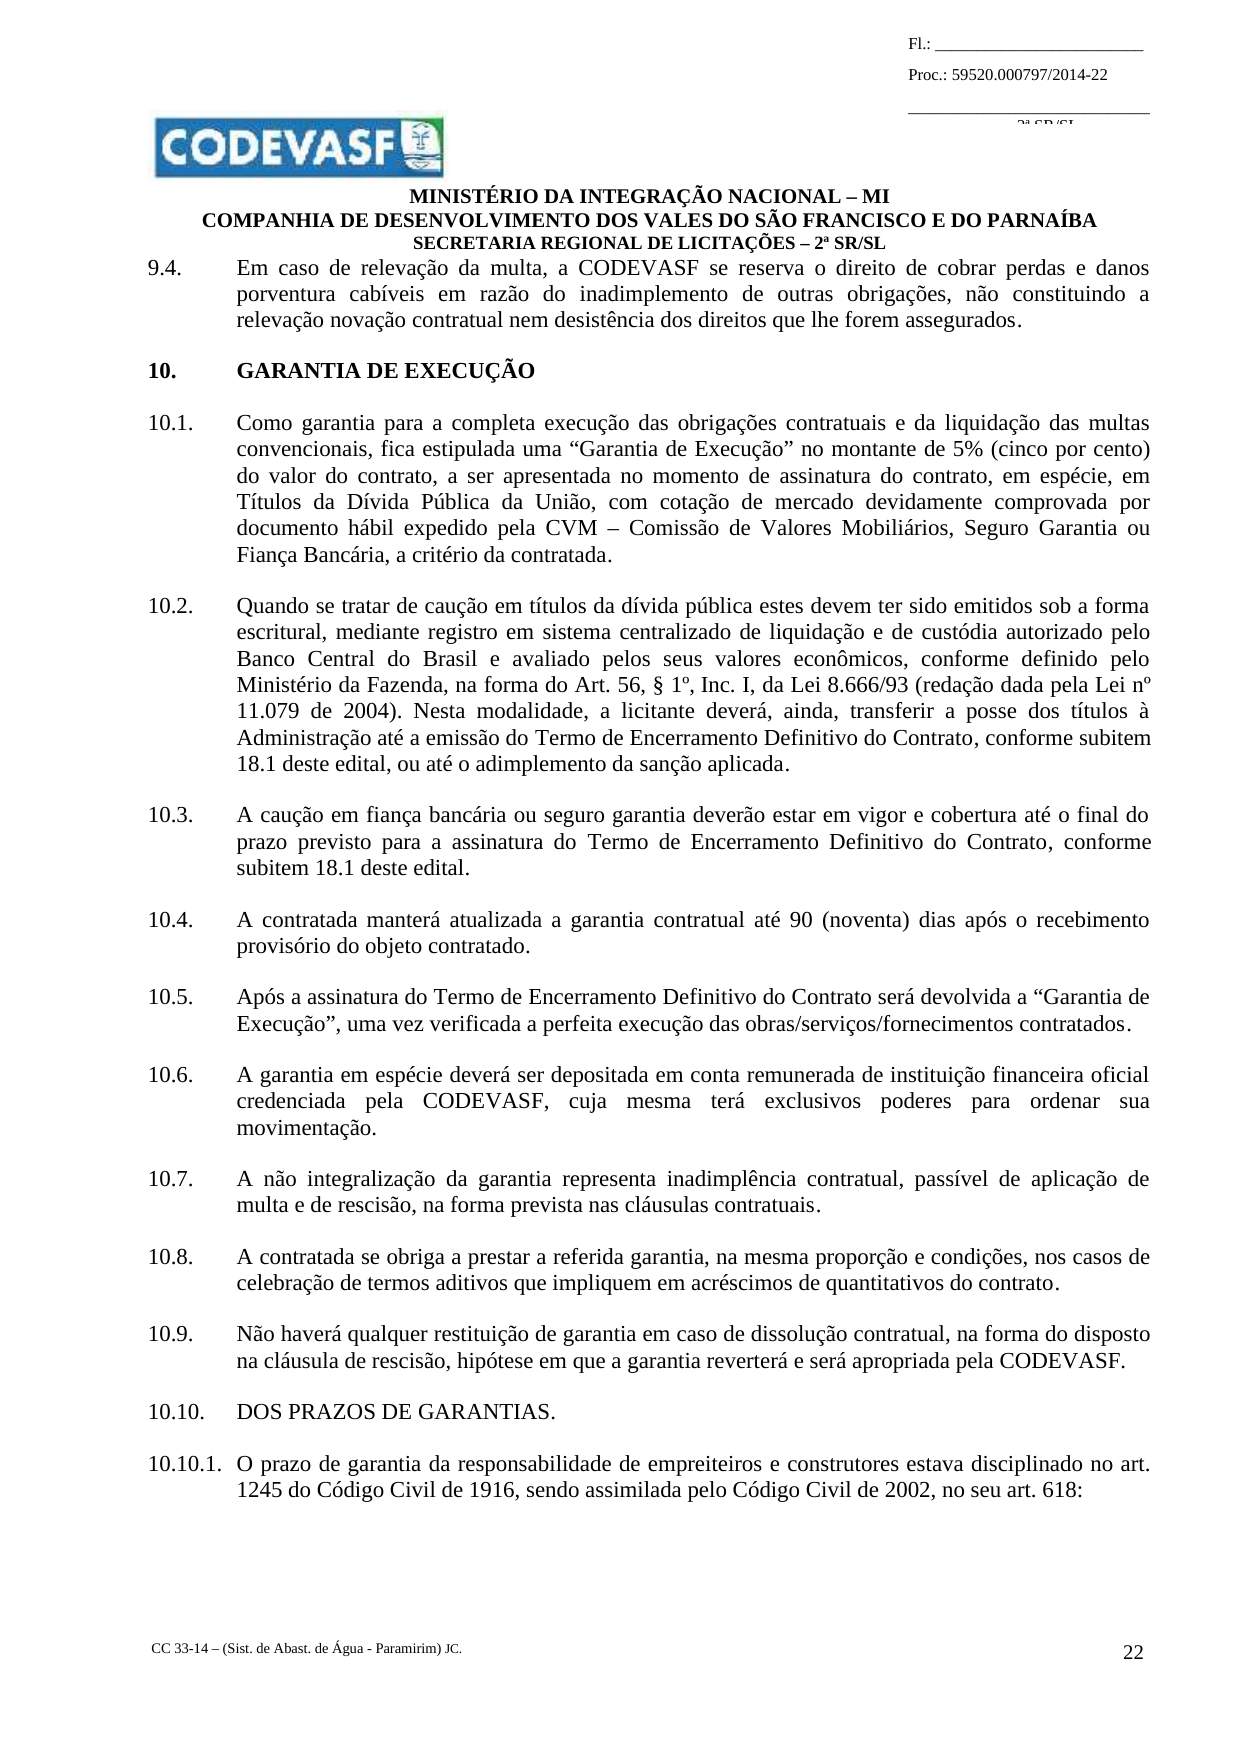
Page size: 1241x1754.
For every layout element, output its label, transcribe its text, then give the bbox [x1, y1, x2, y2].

list A contratada manterá atualizada a garantia contratual até 90 (noventa) dias após o recebimento provisório do objeto contratado. [148, 906, 1152, 958]
list Quando se tratar de caução em títulos da dívida pública estes devem ter sido emitidos sob a forma escritural, mediante registro em sistema centralizado de liquidação e de custódia autorizado pelo Banco Central do Brasil e avaliado pelos seus valores econômicos, conforme definido pelo Ministério da Fazenda, na forma do Art. 56, § 1º, Inc. I, da Lei 8.666/93 (redação dada pela Lei nº 11.079 de 2004). Nesta modalidade, a licitante deverá, ainda, transferir a posse dos títulos à Administração até a emissão do Termo de Encerramento Definitivo do Contrato, conforme subitem 18.1 deste edital, ou até o adimplemento da sanção aplicada. [148, 592, 1152, 777]
list Em caso de relevação da multa, a CODEVASF se reserva o direito de cobrar perdas e danos porventura cabíveis em razão do inadimplemento de outras obrigações, não constituindo a relevação novação contratual nem desistência dos direitos que lhe forem assegurados. [148, 253, 1152, 333]
list A não integralização da garantia representa inadimplência contratual, passível de aplicação de multa e de rescisão, na forma prevista nas cláusulas contratuais. [148, 1165, 1152, 1218]
list DOS PRAZOS DE GARANTIAS. [148, 1398, 1152, 1424]
list A garantia em espécie deverá ser depositada em conta remunerada de instituição financeira oficial credenciada pela CODEVASF, cuja mesma terá exclusivos poderes para ordenar sua movimentação. [148, 1061, 1152, 1140]
list Após a assinatura do Termo de Encerramento Definitivo do Contrato será devolvida a “Garantia de Execução”, uma vez verificada a perfeita execução das obras/serviços/fornecimentos contratados. [148, 983, 1152, 1036]
picture [147, 110, 450, 184]
list O prazo de garantia da responsabilidade de empreiteiros e construtores estava disciplinado no art. 1245 do Código Civil de 1916, sendo assimilada pelo Código Civil de 2002, no seu art. 618: [148, 1449, 1152, 1502]
list A contratada se obriga a prestar a referida garantia, na mesma proporção e condições, nos casos de celebração de termos aditivos que impliquem em acréscimos de quantitativos do contrato. [148, 1243, 1152, 1296]
list GARANTIA DE EXECUÇÃO [148, 358, 1152, 384]
list Como garantia para a completa execução das obrigações contratuais e da liquidação das multas convencionais, fica estipulada uma “Garantia de Execução” no montante de 5% (cinco por cento) do valor do contrato, a ser apresentada no momento de assinatura do contrato, em espécie, em Títulos da Dívida Pública da União, com cotação de mercado devidamente comprovada por documento hábil expedido pela CVM – Comissão de Valores Mobiliários, Seguro Garantia ou Fiança Bancária, a critério da contratada. [148, 409, 1152, 567]
list A caução em fiança bancária ou seguro garantia deverão estar em vigor e cobertura até o final do prazo previsto para a assinatura do Termo de Encerramento Definitivo do Contrato, conforme subitem 18.1 deste edital. [148, 802, 1152, 881]
list Não haverá qualquer restituição de garantia em caso de dissolução contratual, na forma do disposto na cláusula de rescisão, hipótese em que a garantia reverterá e será apropriada pela CODEVASF. [148, 1321, 1152, 1373]
